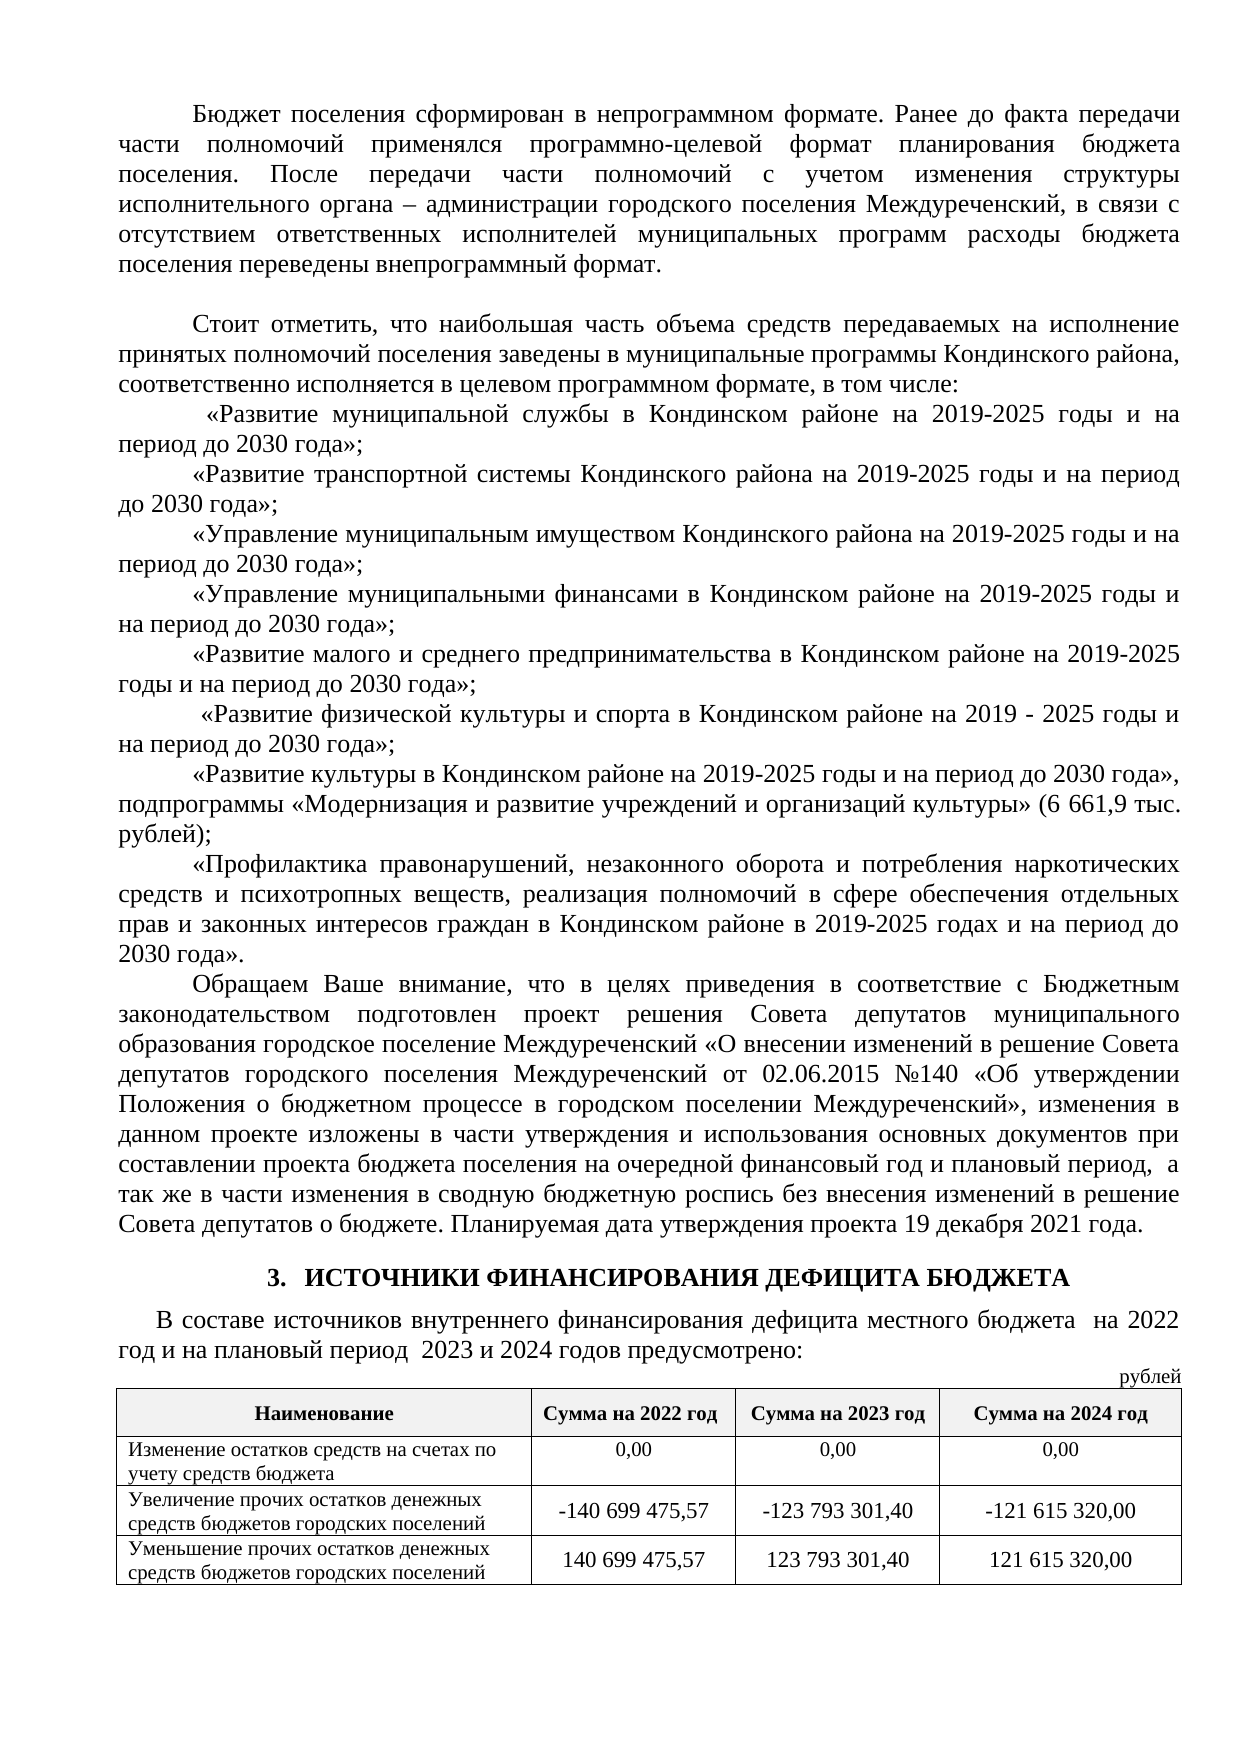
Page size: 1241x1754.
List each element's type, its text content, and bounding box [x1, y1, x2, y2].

table_cell 140 699 475,57 [532, 1536, 735, 1584]
table_cell 0,00 [736, 1437, 939, 1485]
table_header Сумма на 2024 год [940, 1389, 1181, 1436]
text Стоит отметить, что наибольшая часть объема средств передаваемых на исполнение принятых полномочий поселения заведены в муниципальные программы Кондинского района, соответственно исполняется в целевом программном формате, в том числе: [118, 308, 1181, 398]
text рублей [118, 1364, 1181, 1388]
text «Развитие транспортной системы Кондинского района на 2019-2025 годы и на период до 2030 года»; [118, 458, 1181, 518]
text Бюджет поселения сформирован в непрограммном формате. Ранее до факта передачи части полномочий применялся программно-целевой формат планирования бюджета поселения. После передачи части полномочий с учетом изменения структуры исполнительного органа – администрации городского поселения Междуреченский, в связи с отсутствием ответственных исполнителей муниципальных программ расходы бюджета поселения переведены внепрограммный формат. [118, 98, 1181, 278]
text «Развитие муниципальной службы в Кондинском районе на 2019-2025 годы и на период до 2030 года»; [118, 398, 1181, 458]
table_header Сумма на 2022 год [532, 1389, 735, 1436]
table_cell -123 793 301,40 [736, 1486, 939, 1534]
table_cell 121 615 320,00 [940, 1536, 1181, 1584]
table_cell Увеличение прочих остатков денежных средств бюджетов городских поселений [117, 1486, 531, 1534]
text «Управление муниципальным имуществом Кондинского района на 2019-2025 годы и на период до 2030 года»; [118, 518, 1181, 578]
table_cell 123 793 301,40 [736, 1536, 939, 1584]
list ИСТОЧНИКИ ФИНАНСИРОВАНИЯ ДЕФИЦИТА БЮДЖЕТА [156, 1262, 1181, 1292]
table_header Наименование [117, 1389, 531, 1436]
text Обращаем Ваше внимание, что в целях приведения в соответствие с Бюджетным законодательством подготовлен проект решения Совета депутатов муниципального образования городское поселение Междуреченский «О внесении изменений в решение Совета депутатов городского поселения Междуреченский от 02.06.2015 №140 «Об утверждении Положения о бюджетном процессе в городском поселении Междуреченский», изменения в данном проекте изложены в части утверждения и использования основных документов при составлении проекта бюджета поселения на очередной финансовый год и плановый период, а так же в части изменения в сводную бюджетную роспись без внесения изменений в решение Совета депутатов о бюджете. Планируемая дата утверждения проекта 19 декабря 2021 года. [118, 968, 1181, 1238]
table_cell -121 615 320,00 [940, 1486, 1181, 1534]
text «Развитие культуры в Кондинском районе на 2019-2025 годы и на период до 2030 года», подпрограммы «Модернизация и развитие учреждений и организаций культуры» (6 661,9 тыс. рублей); [118, 758, 1181, 848]
text «Развитие физической культуры и спорта в Кондинском районе на 2019 - 2025 годы и на период до 2030 года»; [118, 698, 1181, 758]
text «Управление муниципальными финансами в Кондинском районе на 2019-2025 годы и на период до 2030 года»; [118, 578, 1181, 638]
table_cell Уменьшение прочих остатков денежных средств бюджетов городских поселений [117, 1536, 531, 1584]
table_cell 0,00 [940, 1437, 1181, 1485]
text В составе источников внутреннего финансирования дефицита местного бюджета на 2022 год и на плановый период 2023 и 2024 годов предусмотрено: [118, 1304, 1181, 1364]
table_cell Изменение остатков средств на счетах по учету средств бюджета [117, 1437, 531, 1485]
table_cell 0,00 [532, 1437, 735, 1485]
text «Профилактика правонарушений, незаконного оборота и потребления наркотических средств и психотропных веществ, реализация полномочий в сфере обеспечения отдельных прав и законных интересов граждан в Кондинском районе в 2019-2025 годах и на период до 2030 года». [118, 848, 1181, 968]
table_header Сумма на 2023 год [736, 1389, 939, 1436]
table_cell -140 699 475,57 [532, 1486, 735, 1534]
text «Развитие малого и среднего предпринимательства в Кондинском районе на 2019-2025 годы и на период до 2030 года»; [118, 638, 1181, 698]
